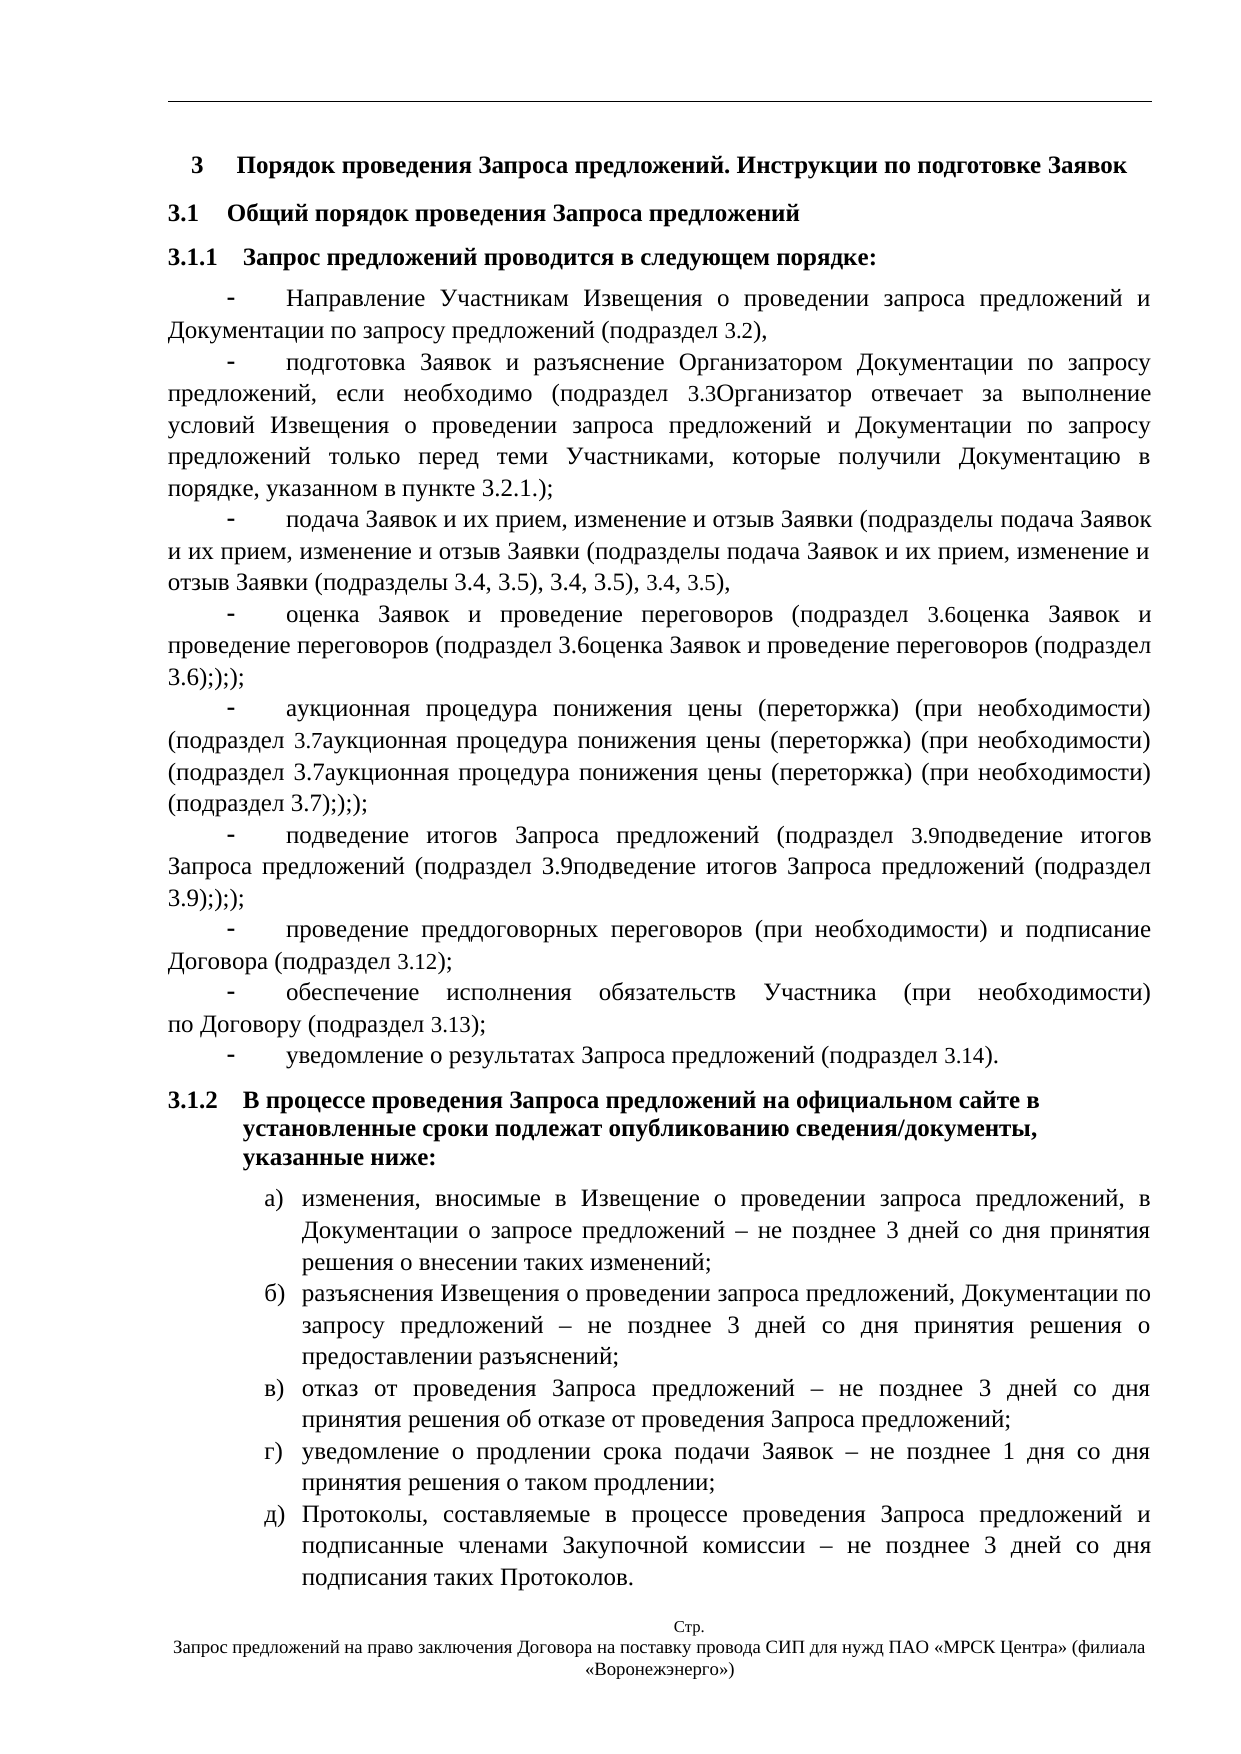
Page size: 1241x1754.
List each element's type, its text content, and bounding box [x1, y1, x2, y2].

list подача Заявок и их прием, изменение и отзыв Заявки (подразделы 3.4, 3.5), [168, 504, 1152, 596]
list разъяснения Извещения о проведении запроса предложений, Документации по запросу предложений – не позднее 3 дней со дня принятия решения о предоставлении разъяснений; [264, 1278, 1152, 1370]
list подведение итогов Запроса предложений (подраздел 3.9); [168, 820, 1152, 912]
list изменения, вносимые в Извещение о проведении запроса предложений, в Документации о запросе предложений – не позднее 3 дней со дня принятия решения о внесении таких изменений; [264, 1183, 1152, 1275]
subtitle Порядок проведения Запроса предложений. Инструкции по подготовке Заявок [166, 150, 1152, 179]
list Направление Участникам Извещения о проведении запроса предложений и Документации по запросу предложений (подраздел 3.2), [168, 283, 1152, 344]
subtitle В процессе проведения Запроса предложений на официальном сайте в установленные сроки подлежат опубликованию сведения/документы, указанные ниже: [168, 1085, 1152, 1171]
list уведомление о продлении срока подачи Заявок – не позднее 1 дня со дня принятия решения о таком продлении; [264, 1436, 1152, 1496]
list проведение преддоговорных переговоров (при необходимости) и подписание Договора (подраздел 3.12); [168, 914, 1152, 975]
list отказ от проведения Запроса предложений – не позднее 3 дней со дня принятия решения об отказе от проведения Запроса предложений; [264, 1373, 1152, 1433]
list обеспечение исполнения обязательств Участника (при необходимости) по Договору (подраздел 3.13); [168, 977, 1152, 1038]
list аукционная процедура понижения цены (переторжка) (при необходимости) (подраздел 3.7); [168, 693, 1152, 817]
subtitle Запрос предложений проводится в следующем порядке: [168, 242, 1152, 271]
list оценка Заявок и проведение переговоров (подраздел 3.6); [168, 599, 1152, 691]
subtitle Общий порядок проведения Запроса предложений [168, 198, 1152, 227]
list уведомление о результатах Запроса предложений (подраздел 3.14). [168, 1041, 1152, 1069]
list Протоколы, составляемые в процессе проведения Запроса предложений и подписанные членами Закупочной комиссии – не позднее 3 дней со дня подписания таких Протоколов. [264, 1499, 1152, 1591]
list подготовка Заявок и разъяснение Организатором Документации по запросу предложений, если необходимо (подраздел 3.3); [168, 347, 1152, 502]
